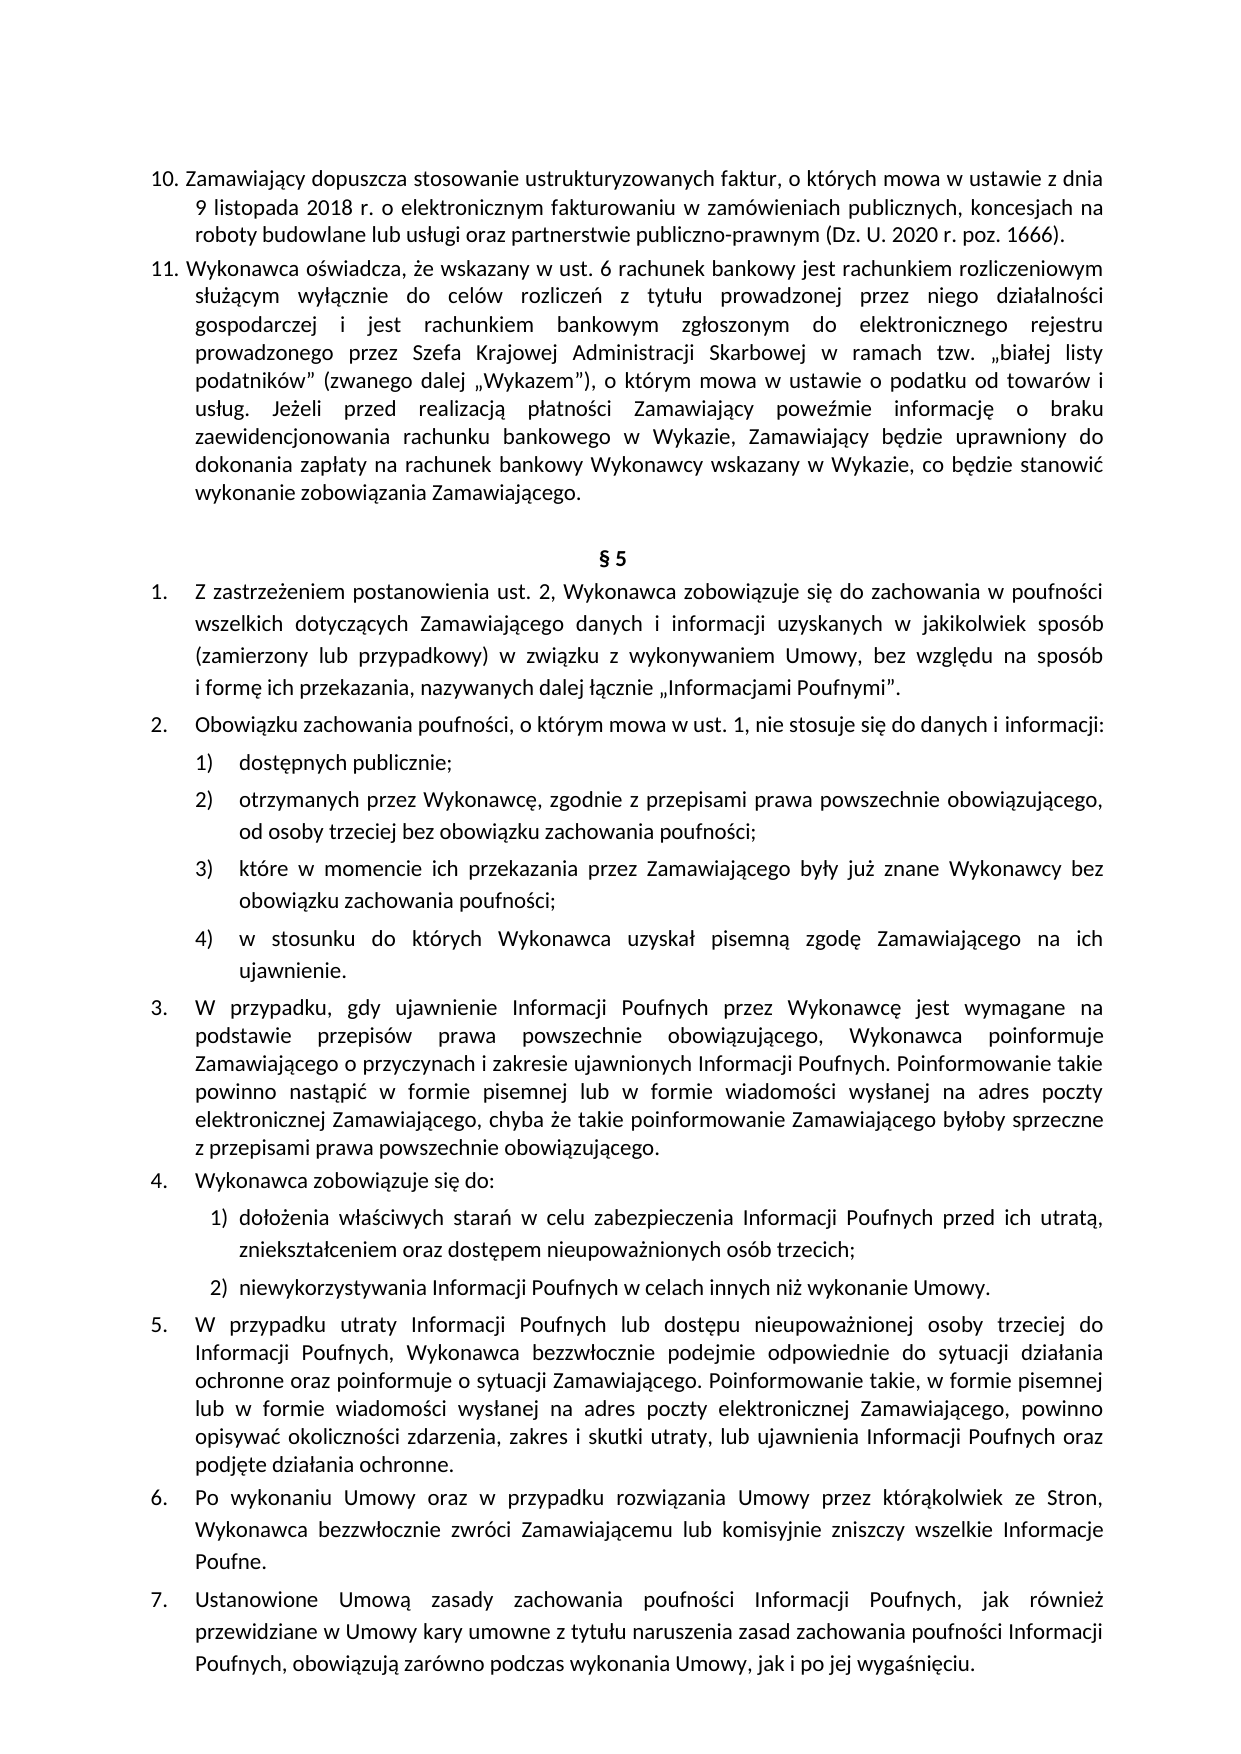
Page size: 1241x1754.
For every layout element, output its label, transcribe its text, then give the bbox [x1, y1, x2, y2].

list dołożenia właściwych starań w celu zabezpieczenia Informacji Poufnych przed ich utratą, zniekształceniem oraz dostępem nieupoważnionych osób trzecich; [209, 1203, 1105, 1264]
list Wykonawca zobowiązuje się do: [150, 1166, 1105, 1194]
list Z zastrzeżeniem postanowienia ust. 2, Wykonawca zobowiązuje się do zachowania w poufności wszelkich dotyczących Zamawiającego danych i informacji uzyskanych w jakikolwiek sposób (zamierzony lub przypadkowy) w związku z wykonywaniem Umowy, bez względu na sposób i formę ich przekazania, nazywanych dalej łącznie „Informacjami Poufnymi”. [150, 577, 1105, 701]
list 11. Wykonawca oświadcza, że wskazany w ust. 6 rachunek bankowy jest rachunkiem rozliczeniowym służącym wyłącznie do celów rozliczeń z tytułu prowadzonej przez niego działalności gospodarczej i jest rachunkiem bankowym zgłoszonym do elektronicznego rejestru prowadzonego przez Szefa Krajowej Administracji Skarbowej w ramach tzw. „białej listy podatników” (zwanego dalej „Wykazem”), o którym mowa w ustawie o podatku od towarów i usług. Jeżeli przed realizacją płatności Zamawiający poweźmie informację o braku zaewidencjonowania rachunku bankowego w Wykazie, Zamawiający będzie uprawniony do dokonania zapłaty na rachunek bankowy Wykonawcy wskazany w Wykazie, co będzie stanowić wykonanie zobowiązania Zamawiającego. [150, 254, 1105, 506]
text § 5 [121, 544, 1105, 572]
text 5. W przypadku utraty Informacji Poufnych lub dostępu nieupoważnionej osoby trzeciej do Informacji Poufnych, Wykonawca bezzwłocznie podejmie odpowiednie do sytuacji działania ochronne oraz poinformuje o sytuacji Zamawiającego. Poinformowanie takie, w formie pisemnej lub w formie wiadomości wysłanej na adres poczty elektronicznej Zamawiającego, powinno opisywać okoliczności zdarzenia, zakres i skutki utraty, lub ujawnienia Informacji Poufnych oraz podjęte działania ochronne. [150, 1310, 1105, 1478]
list Obowiązku zachowania poufności, o którym mowa w ust. 1, nie stosuje się do danych i informacji: [150, 711, 1105, 739]
list Ustanowione Umową zasady zachowania poufności Informacji Poufnych, jak również przewidziane w Umowy kary umowne z tytułu naruszenia zasad zachowania poufności Informacji Poufnych, obowiązują zarówno podczas wykonania Umowy, jak i po jej wygaśnięciu. [150, 1585, 1105, 1677]
list Po wykonaniu Umowy oraz w przypadku rozwiązania Umowy przez którąkolwiek ze Stron, Wykonawca bezzwłocznie zwróci Zamawiającemu lub komisyjnie zniszczy wszelkie Informacje Poufne. [150, 1483, 1105, 1576]
list niewykorzystywania Informacji Poufnych w celach innych niż wykonanie Umowy. [209, 1273, 1105, 1301]
list w stosunku do których Wykonawca uzyskał pisemną zgodę Zamawiającego na ich ujawnienie. [195, 924, 1105, 984]
list które w momencie ich przekazania przez Zamawiającego były już znane Wykonawcy bez obowiązku zachowania poufności; [195, 854, 1105, 914]
list otrzymanych przez Wykonawcę, zgodnie z przepisami prawa powszechnie obowiązującego, od osoby trzeciej bez obowiązku zachowania poufności; [195, 785, 1105, 845]
list dostępnych publicznie; [195, 748, 1105, 776]
list 10. Zamawiający dopuszcza stosowanie ustrukturyzowanych faktur, o których mowa w ustawie z dnia 9 listopada 2018 r. o elektronicznym fakturowaniu w zamówieniach publicznych, koncesjach na roboty budowlane lub usługi oraz partnerstwie publiczno-prawnym (Dz. U. 2020 r. poz. 1666). [150, 164, 1105, 249]
text 3. W przypadku, gdy ujawnienie Informacji Poufnych przez Wykonawcę jest wymagane na podstawie przepisów prawa powszechnie obowiązującego, Wykonawca poinformuje Zamawiającego o przyczynach i zakresie ujawnionych Informacji Poufnych. Poinformowanie takie powinno nastąpić w formie pisemnej lub w formie wiadomości wysłanej na adres poczty elektronicznej Zamawiającego, chyba że takie poinformowanie Zamawiającego byłoby sprzeczne z przepisami prawa powszechnie obowiązującego. [150, 993, 1105, 1161]
